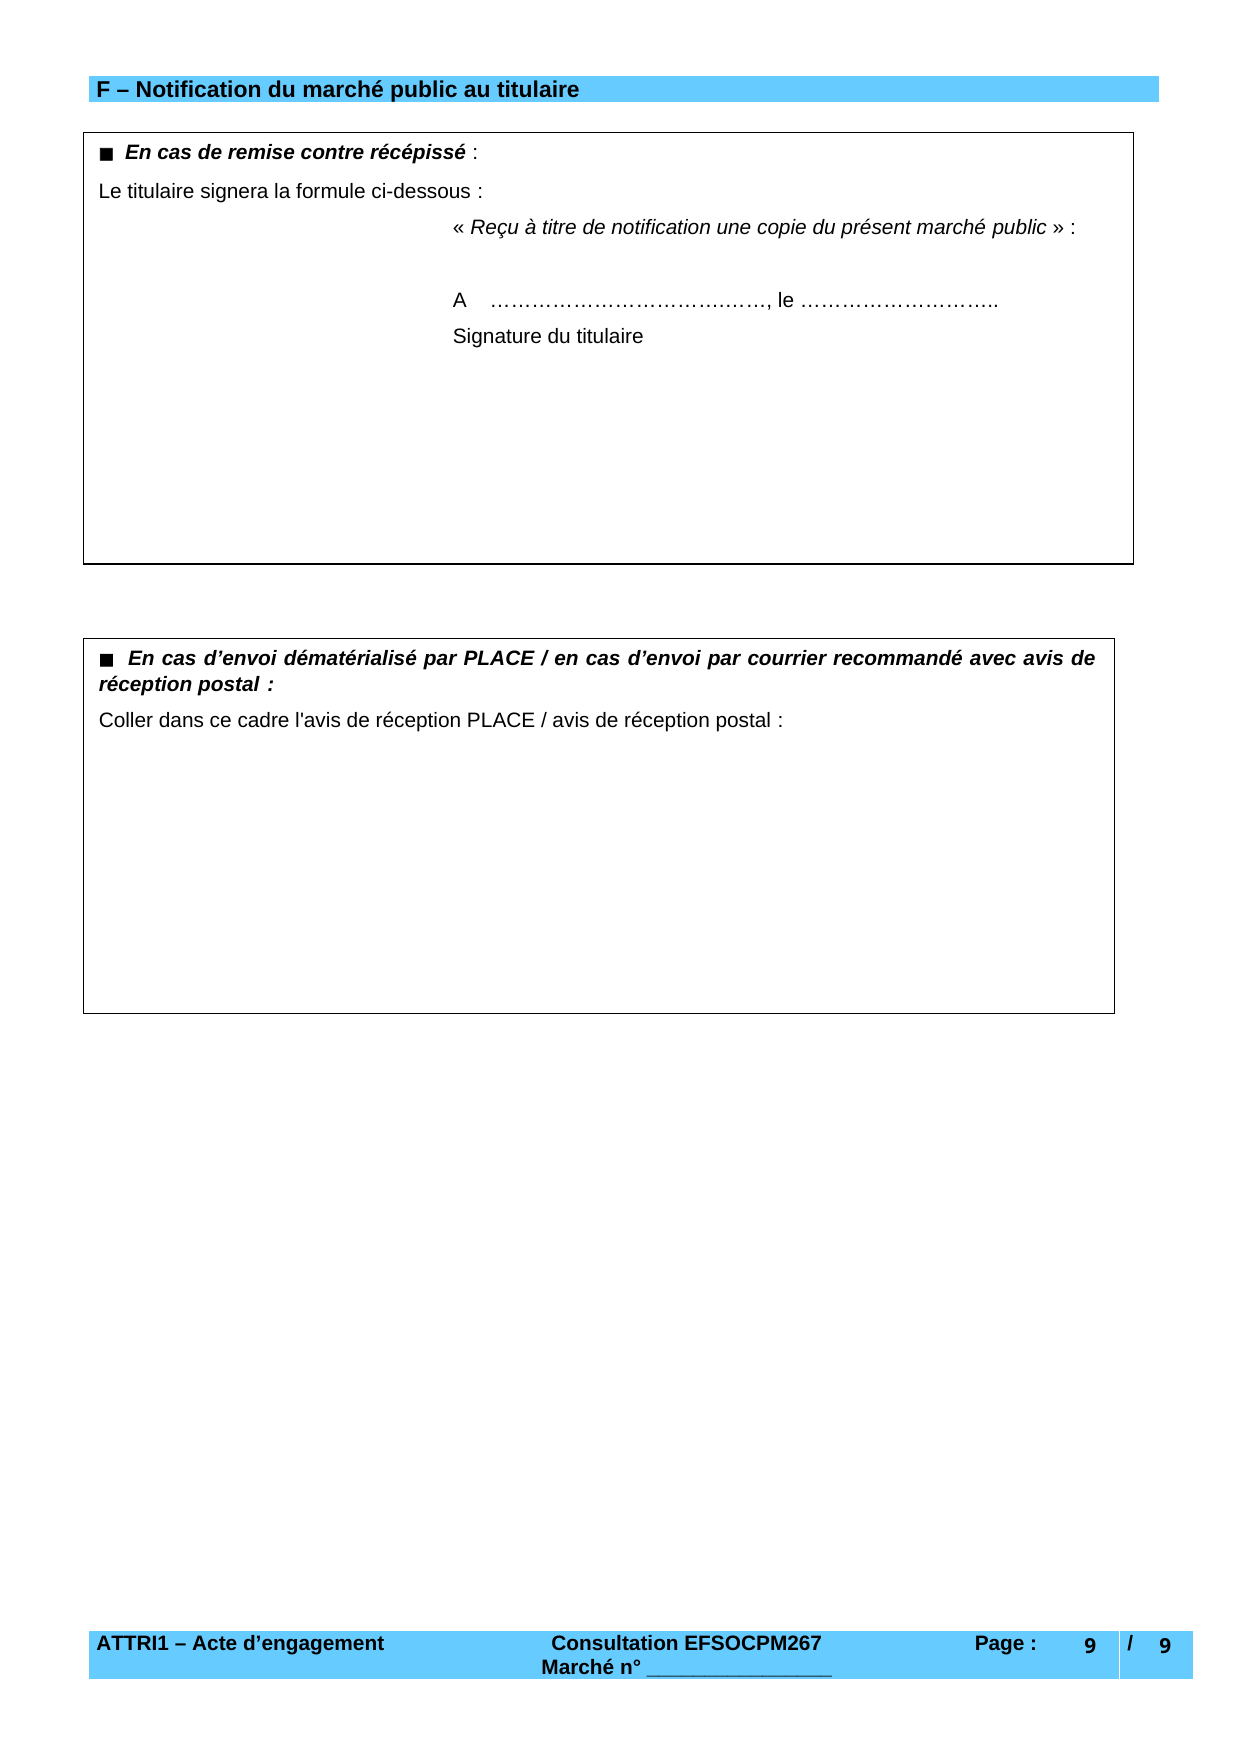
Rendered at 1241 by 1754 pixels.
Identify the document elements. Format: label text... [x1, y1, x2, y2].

table_header F – Notification du marché public au titulaire [89, 76, 1159, 102]
